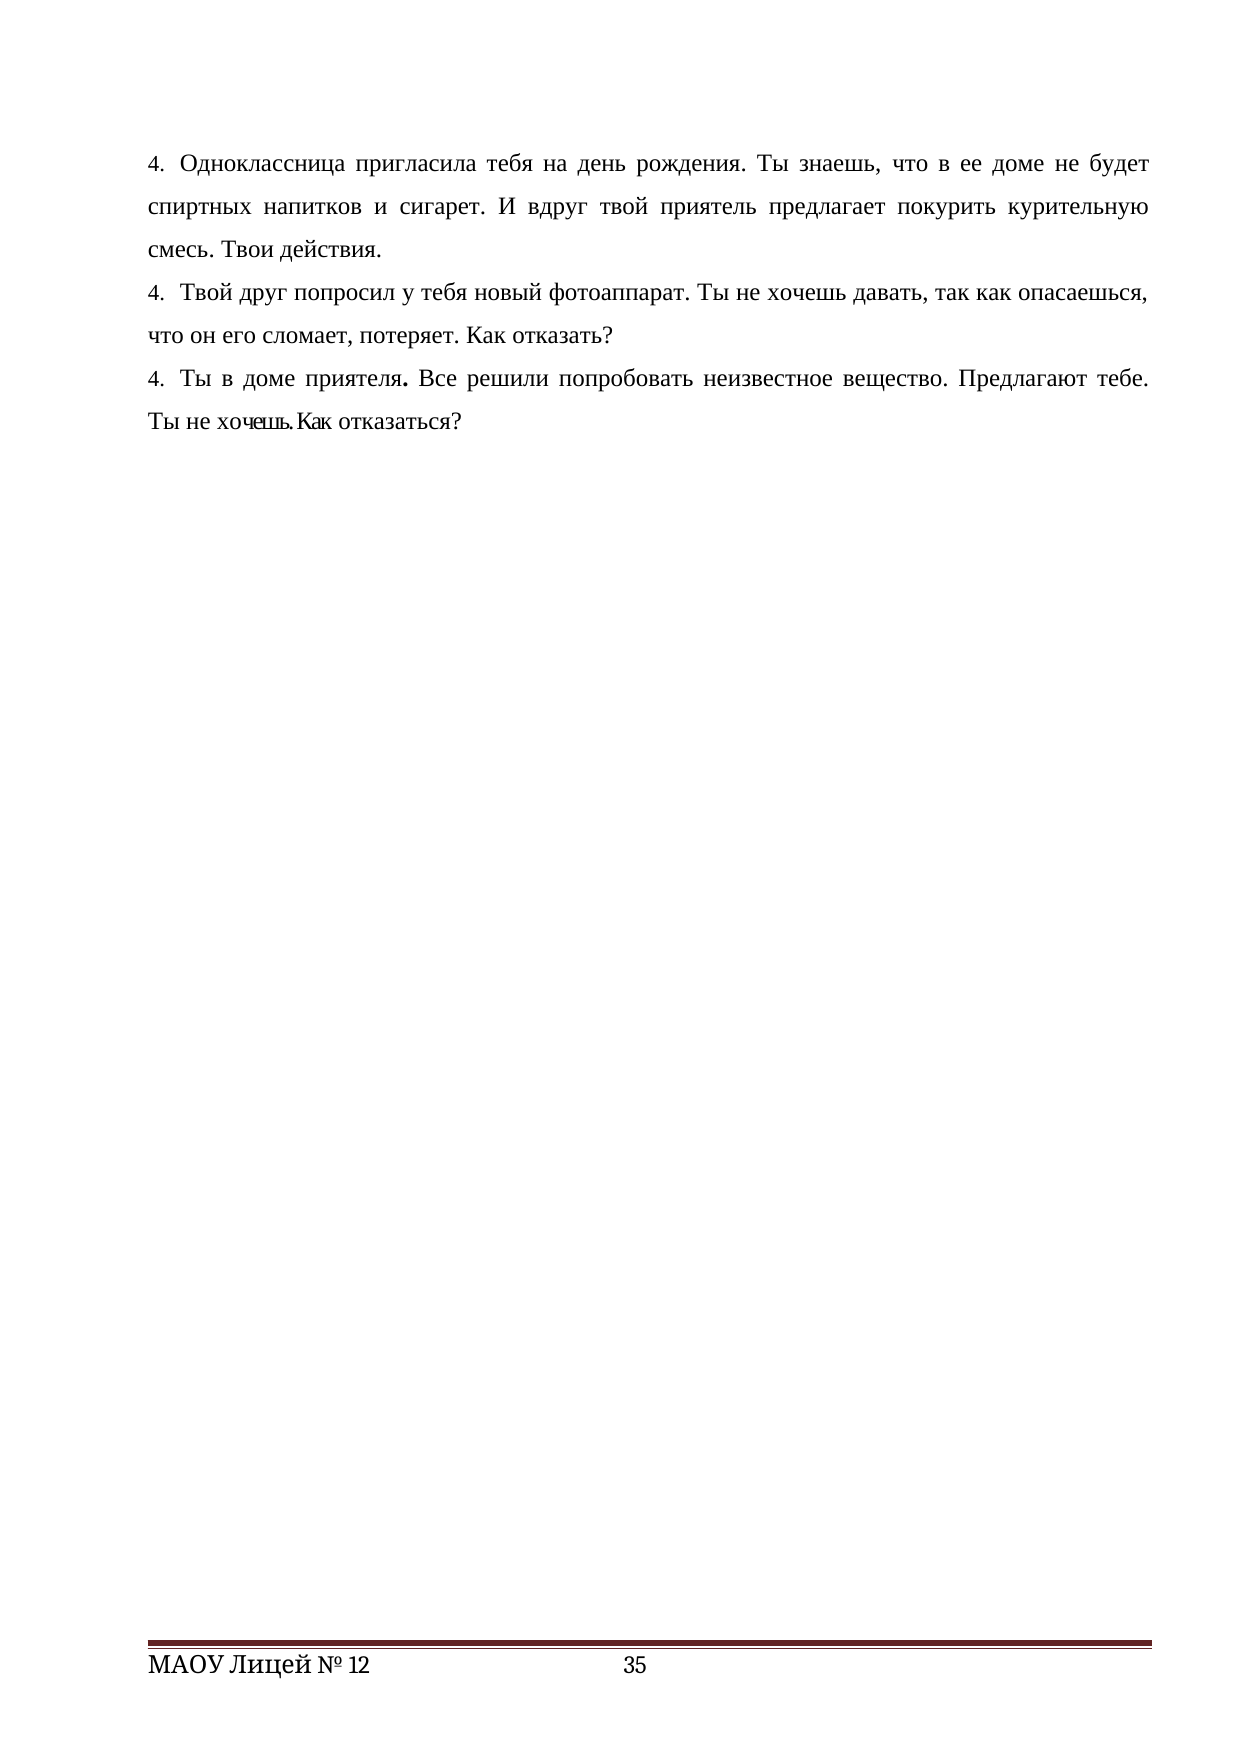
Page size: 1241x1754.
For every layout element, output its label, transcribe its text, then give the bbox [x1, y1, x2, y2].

list Одноклассница пригласила тебя на день рождения. Ты знаешь, что в ее доме не будет спиртных напитков и сигарет. И вдруг твой приятель предлагает покурить курительную смесь. Твои действия. [148, 148, 1149, 263]
list Ты в доме приятеля. Все решили попробовать неизвестное вещество. Предлагают тебе. Ты не хочешь. Как отказаться? [148, 363, 1149, 435]
list Твой друг попросил у тебя новый фотоаппарат. Ты не хочешь давать, так как опасаешься, что он его сломает, потеряет. Как отказать? [148, 277, 1149, 349]
